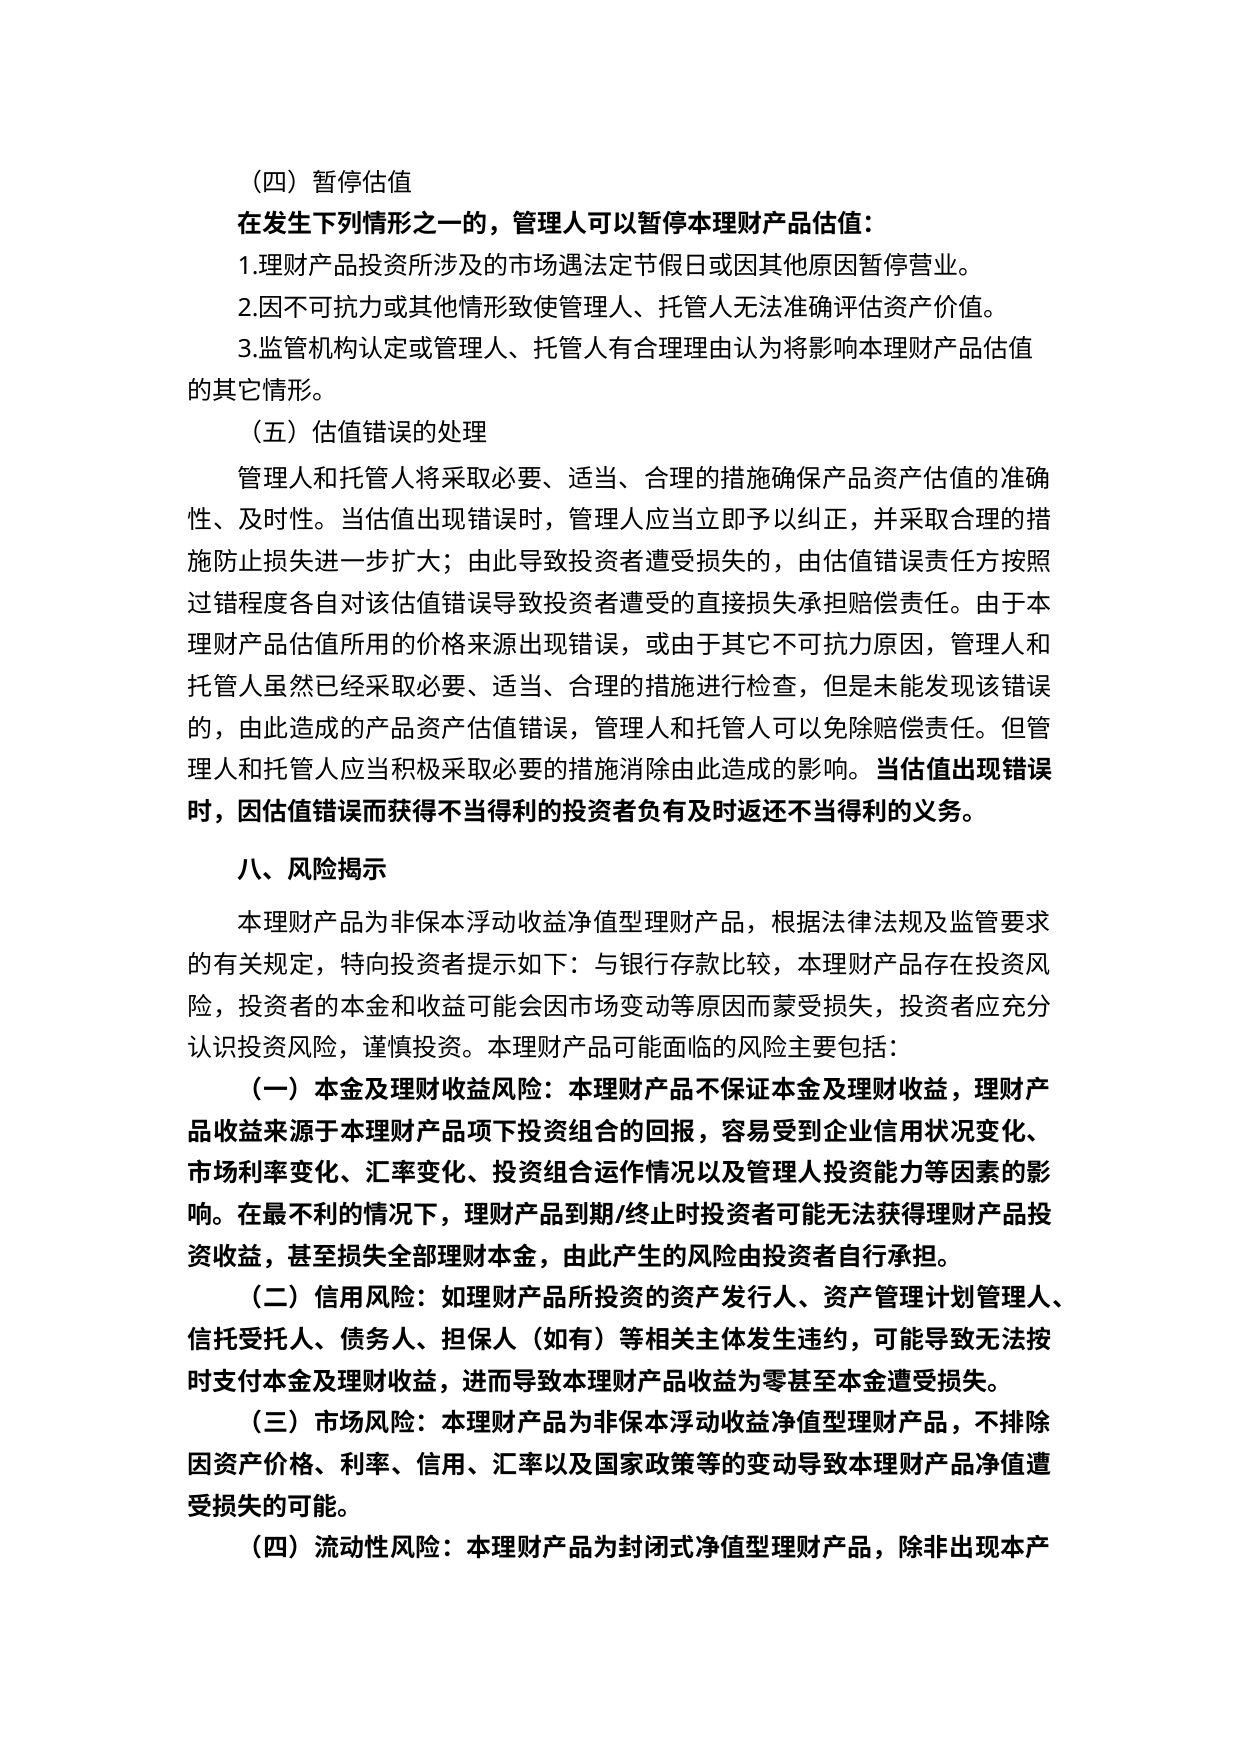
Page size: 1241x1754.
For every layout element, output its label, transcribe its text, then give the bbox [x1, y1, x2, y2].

text （三）市场风险：本理财产品为非保本浮动收益净值型理财产品，不排除因资产价格、利率、信用、汇率以及国家政策等的变动导致本理财产品净值遭受损失的可能。 [187, 1403, 1053, 1522]
text 八、风险揭示 [187, 845, 1053, 887]
text （五）估值错误的处理 [187, 412, 1053, 448]
text 1.理财产品投资所涉及的市场遇法定节假日或因其他原因暂停营业。 [187, 245, 1053, 282]
text 在发生下列情形之一的，管理人可以暂停本理财产品估值： [187, 204, 1053, 240]
text （一）本金及理财收益风险：本理财产品不保证本金及理财收益，理财产品收益来源于本理财产品项下投资组合的回报，容易受到企业信用状况变化、市场利率变化、汇率变化、投资组合运作情况以及管理人投资能力等因素的影响。在最不利的情况下，理财产品到期/终止时投资者可能无法获得理财产品投资收益，甚至损失全部理财本金，由此产生的风险由投资者自行承担。 [187, 1069, 1053, 1272]
text （四）暂停估值 [187, 162, 1053, 198]
text （二）信用风险：如理财产品所投资的资产发行人、资产管理计划管理人、信托受托人、债务人、担保人（如有）等相关主体发生违约，可能导致无法按时支付本金及理财收益，进而导致本理财产品收益为零甚至本金遭受损失。 [187, 1278, 1053, 1397]
text 2.因不可抗力或其他情形致使管理人、托管人无法准确评估资产价值。 [187, 287, 1053, 323]
text 3.监管机构认定或管理人、托管人有合理理由认为将影响本理财产品估值的其它情形。 [187, 329, 1053, 407]
text 管理人和托管人将采取必要、适当、合理的措施确保产品资产估值的准确性、及时性。当估值出现错误时，管理人应当立即予以纠正，并采取合理的措施防止损失进一步扩大；由此导致投资者遭受损失的，由估值错误责任方按照过错程度各自对该估值错误导致投资者遭受的直接损失承担赔偿责任。由于本理财产品估值所用的价格来源出现错误，或由于其它不可抗力原因，管理人和托管人虽然已经采取必要、适当、合理的措施进行检查，但是未能发现该错误的，由此造成的产品资产估值错误，管理人和托管人可以免除赔偿责任。但管理人和托管人应当积极采取必要的措施消除由此造成的影响。当估值出现错误时，因估值错误而获得不当得利的投资者负有及时返还不当得利的义务。 [187, 454, 1053, 829]
text 本理财产品为非保本浮动收益净值型理财产品，根据法律法规及监管要求的有关规定，特向投资者提示如下：与银行存款比较，本理财产品存在投资风险，投资者的本金和收益可能会因市场变动等原因而蒙受损失，投资者应充分认识投资风险，谨慎投资。本理财产品可能面临的风险主要包括： [187, 903, 1053, 1064]
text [187, 1528, 1053, 1564]
